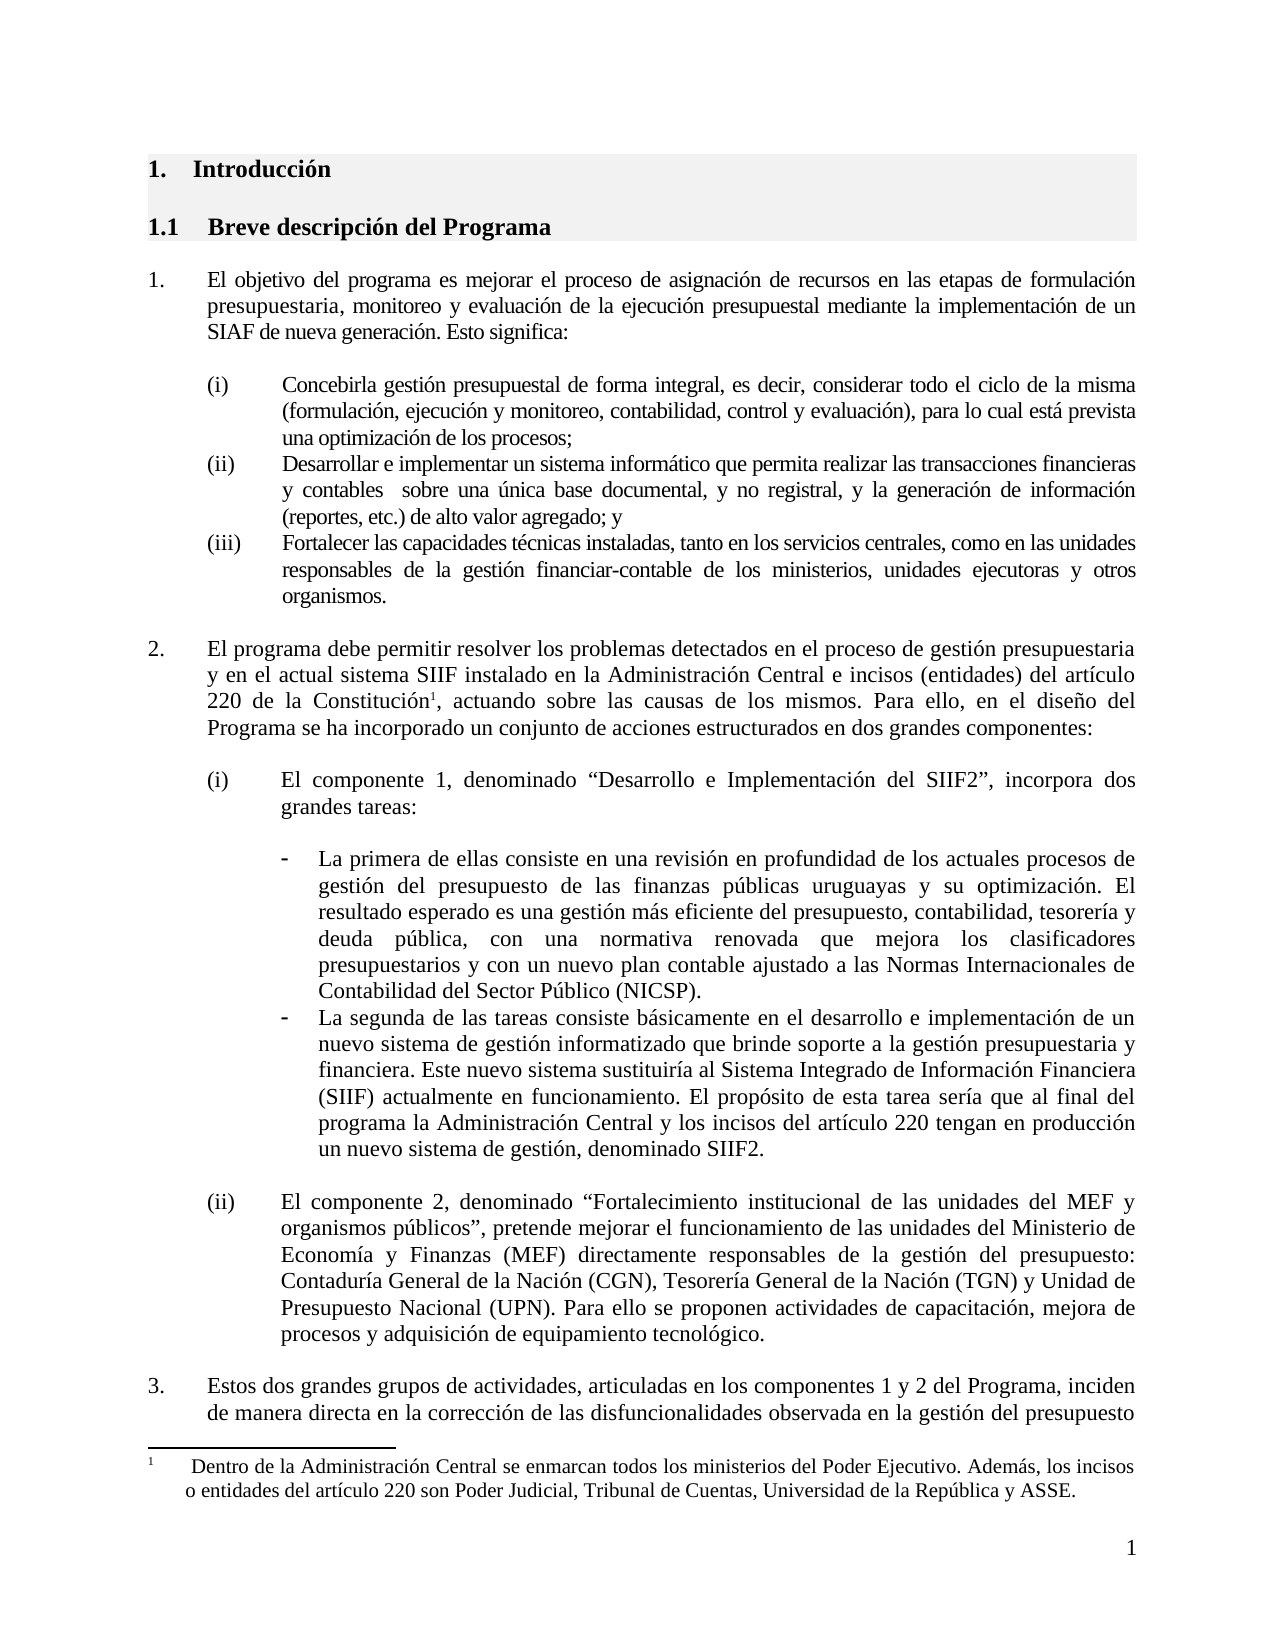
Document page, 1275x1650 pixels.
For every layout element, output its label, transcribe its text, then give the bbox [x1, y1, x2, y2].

list El componente 1, denominado “Desarrollo e Implementación del SIIF2”, incorpora dos grandes tareas: [207, 766, 1137, 819]
list Desarrollar e implementar un sistema informático que permita realizar las transacciones financieras y contables sobre una única base documental, y no registral, y la generación de información (reportes, etc.) de alto valor agregado; y [207, 450, 1137, 529]
list El programa debe permitir resolver los problemas detectados en el proceso de gestión presupuestaria y en el actual sistema SIIF instalado en la Administración Central e incisos (entidades) del artículo 220 de la Constitución, actuando sobre las causas de los mismos. Para ello, en el diseño del Programa se ha incorporado un conjunto de acciones estructurados en dos grandes componentes: [148, 635, 1137, 740]
list Fortalecer las capacidades técnicas instaladas, tanto en los servicios centrales, como en las unidades responsables de la gestión financiar-contable de los ministerios, unidades ejecutoras y otros organismos. [207, 529, 1137, 608]
subtitle Introducción [148, 154, 1137, 183]
list La primera de ellas consiste en una revisión en profundidad de los actuales procesos de gestión del presupuesto de las finanzas públicas uruguayas y su optimización. El resultado esperado es una gestión más eficiente del presupuesto, contabilidad, tesorería y deuda pública, con una normativa renovada que mejora los clasificadores presupuestarios y con un nuevo plan contable ajustado a las Normas Internacionales de Contabilidad del Sector Público (NICSP). [281, 846, 1137, 1004]
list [148, 1373, 1137, 1425]
subtitle Breve descripción del Programa [148, 212, 1137, 241]
list El objetivo del programa es mejorar el proceso de asignación de recursos en las etapas de formulación presupuestaria, monitoreo y evaluación de la ejecución presupuestal mediante la implementación de un SIAF de nueva generación. Esto significa: [148, 266, 1137, 345]
list El componente 2, denominado “Fortalecimiento institucional de las unidades del MEF y organismos públicos”, pretende mejorar el funcionamiento de las unidades del Ministerio de Economía y Finanzas (MEF) directamente responsables de la gestión del presupuesto: Contaduría General de la Nación (CGN), Tesorería General de la Nación (TGN) y Unidad de Presupuesto Nacional (UPN). Para ello se proponen actividades de capacitación, mejora de procesos y adquisición de equipamiento tecnológico. [207, 1188, 1137, 1346]
list Concebirla gestión presupuestal de forma integral, es decir, considerar todo el ciclo de la misma (formulación, ejecución y monitoreo, contabilidad, control y evaluación), para lo cual está prevista una optimización de los procesos; [207, 371, 1137, 450]
list La segunda de las tareas consiste básicamente en el desarrollo e implementación de un nuevo sistema de gestión informatizado que brinde soporte a la gestión presupuestaria y financiera. Este nuevo sistema sustituiría al Sistema Integrado de Información Financiera (SIIF) actualmente en funcionamiento. El propósito de esta tarea sería que al final del programa la Administración Central y los incisos del artículo 220 tengan en producción un nuevo sistema de gestión, denominado SIIF2. [281, 1004, 1137, 1162]
